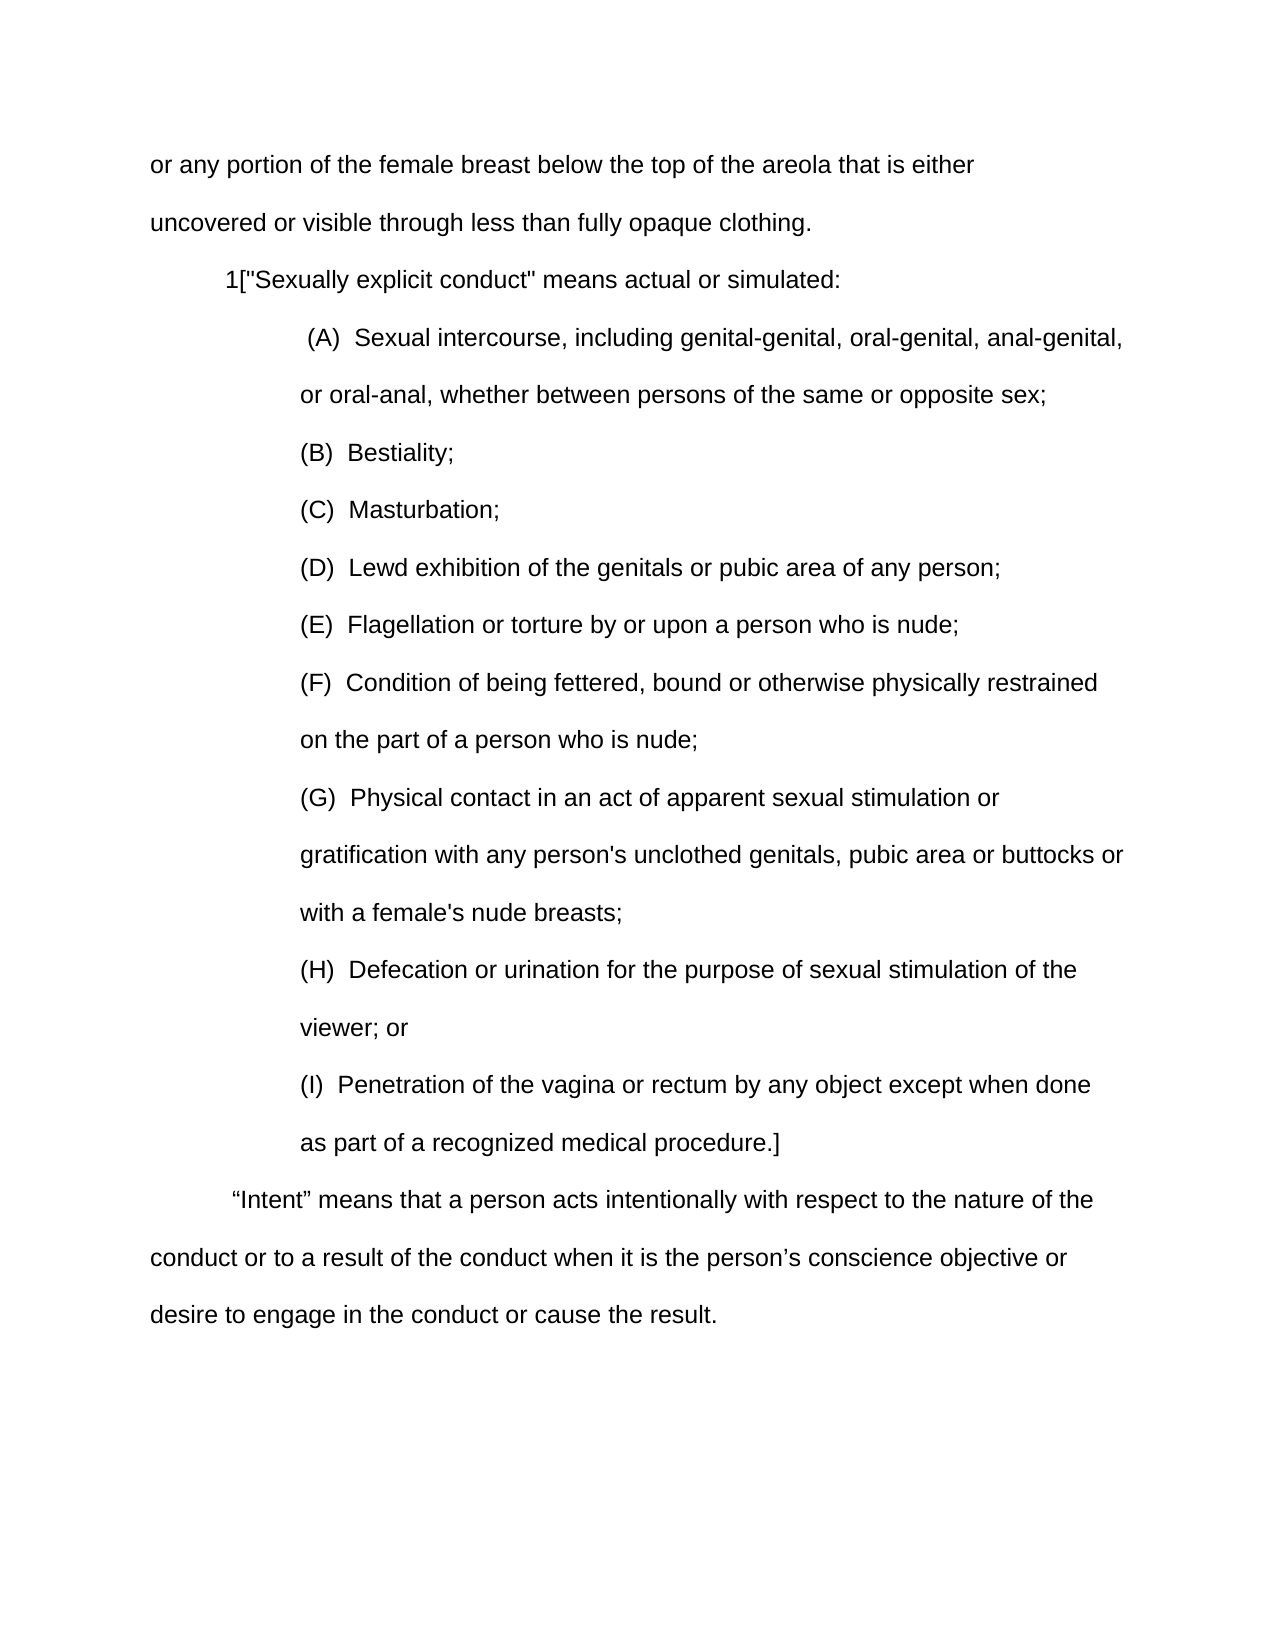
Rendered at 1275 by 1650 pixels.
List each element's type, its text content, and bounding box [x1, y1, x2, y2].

list (F) Condition of being fettered, bound or otherwise physically restrained on the part of a person who is nude; [300, 667, 1125, 754]
list (E) Flagellation or torture by or upon a person who is nude; [150, 610, 1125, 639]
list (G) Physical contact in an act of apparent sexual stimulation or gratification with any person's unclothed genitals, pubic area or buttocks or with a female's nude breasts; [300, 782, 1125, 926]
list (I) Penetration of the vagina or rectum by any object except when done as part of a recognized medical procedure.] [300, 1070, 1125, 1156]
list “Intent” means that a person acts intentionally with respect to the nature of the conduct or to a result of the conduct when it is the person’s conscience objective or desire to engage in the conduct or cause the result. [150, 1185, 1125, 1329]
list or any portion of the female breast below the top of the areola that is either [150, 150, 1125, 179]
list (H) Defecation or urination for the purpose of sexual stimulation of the viewer; or [300, 955, 1125, 1041]
list (B) Bestiality; [150, 437, 1125, 466]
list uncovered or visible through less than fully opaque clothing. [150, 207, 1125, 236]
list ["Sexually explicit conduct" means actual or simulated: [150, 265, 1125, 294]
list (A) Sexual intercourse, including genital-genital, oral-genital, anal-genital, or oral-anal, whether between persons of the same or opposite sex; [300, 322, 1125, 409]
list (D) Lewd exhibition of the genitals or pubic area of any person; [150, 552, 1125, 581]
list (C) Masturbation; [150, 495, 1125, 524]
